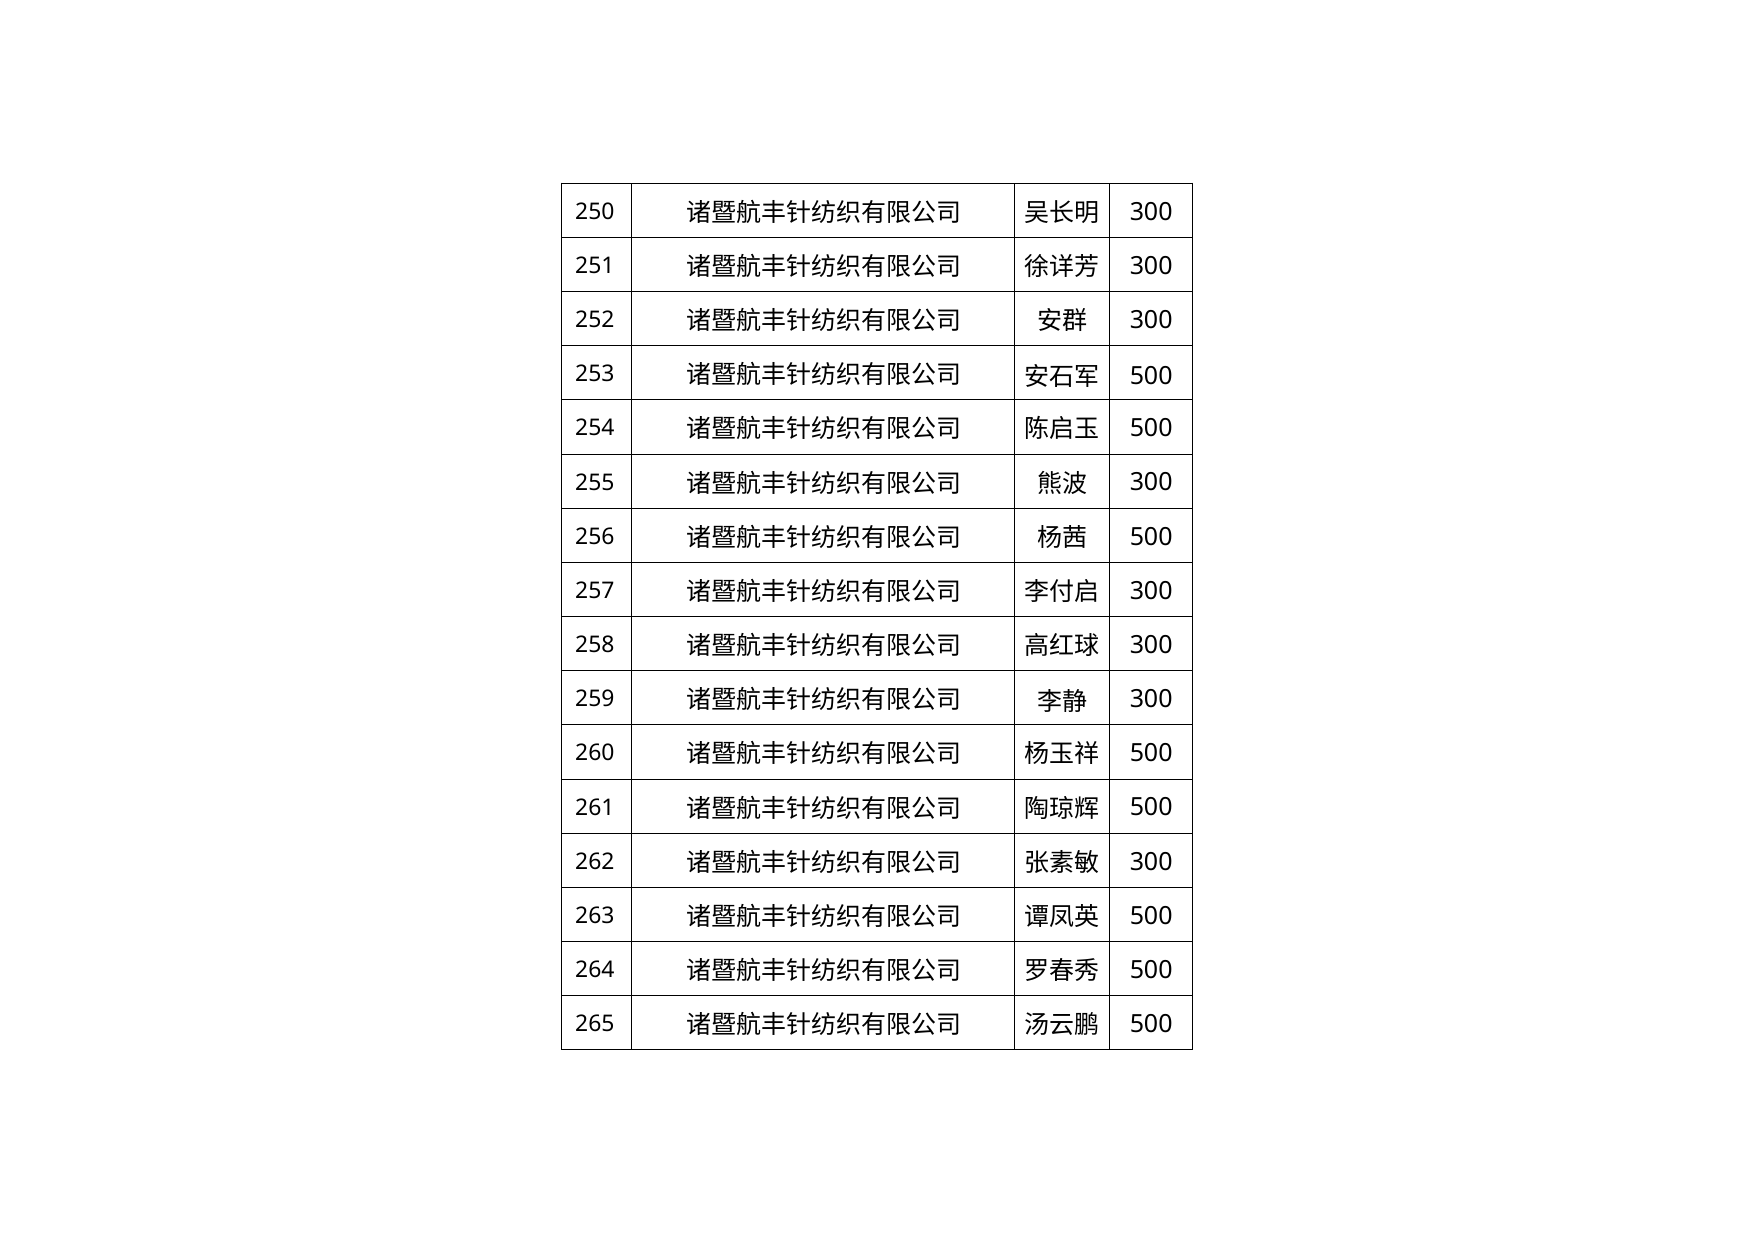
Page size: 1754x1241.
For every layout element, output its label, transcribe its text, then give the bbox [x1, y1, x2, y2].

table_cell 高红球 [1015, 617, 1109, 670]
table_cell 张素敏 [1015, 834, 1109, 887]
table_cell 300 [1110, 617, 1192, 670]
table_cell 诸暨航丰针纺织有限公司 [632, 563, 1014, 616]
table_cell [562, 292, 631, 345]
table_cell 500 [1110, 725, 1192, 778]
table_cell 吴长明 [1015, 184, 1109, 237]
table_cell 诸暨航丰针纺织有限公司 [632, 942, 1014, 995]
table_cell 诸暨航丰针纺织有限公司 [632, 888, 1014, 941]
table_cell 杨玉祥 [1015, 725, 1109, 778]
table_cell 陈启玉 [1015, 400, 1109, 453]
table_cell 诸暨航丰针纺织有限公司 [632, 617, 1014, 670]
table_cell [562, 455, 631, 508]
table_cell [562, 184, 631, 237]
table_cell [562, 996, 631, 1049]
table_cell [562, 888, 631, 941]
table_cell 汤云鹏 [1015, 996, 1109, 1049]
table_cell 诸暨航丰针纺织有限公司 [632, 346, 1014, 399]
table_cell 诸暨航丰针纺织有限公司 [632, 184, 1014, 237]
table_cell 500 [1110, 888, 1192, 941]
table_cell [562, 238, 631, 291]
table_cell 李静 [1015, 671, 1109, 724]
table_cell 诸暨航丰针纺织有限公司 [632, 725, 1014, 778]
table_cell 诸暨航丰针纺织有限公司 [632, 509, 1014, 562]
table_cell 徐详芳 [1015, 238, 1109, 291]
table_cell 500 [1110, 346, 1192, 399]
table_cell 300 [1110, 834, 1192, 887]
table_cell 300 [1110, 292, 1192, 345]
table_cell 诸暨航丰针纺织有限公司 [632, 780, 1014, 833]
table_cell [562, 509, 631, 562]
table_cell 罗春秀 [1015, 942, 1109, 995]
table_cell 熊波 [1015, 455, 1109, 508]
table_cell [562, 617, 631, 670]
table_cell 500 [1110, 400, 1192, 453]
table_cell [562, 780, 631, 833]
table_cell 诸暨航丰针纺织有限公司 [632, 238, 1014, 291]
table_cell 诸暨航丰针纺织有限公司 [632, 292, 1014, 345]
table_cell 500 [1110, 780, 1192, 833]
table_cell 诸暨航丰针纺织有限公司 [632, 455, 1014, 508]
table_cell 500 [1110, 996, 1192, 1049]
table_cell 诸暨航丰针纺织有限公司 [632, 671, 1014, 724]
table_cell 安石军 [1015, 346, 1109, 399]
table_cell 杨茜 [1015, 509, 1109, 562]
table_cell 诸暨航丰针纺织有限公司 [632, 400, 1014, 453]
table_cell 安群 [1015, 292, 1109, 345]
table_cell 诸暨航丰针纺织有限公司 [632, 834, 1014, 887]
table_cell 300 [1110, 671, 1192, 724]
table_cell 谭凤英 [1015, 888, 1109, 941]
table_cell 李付启 [1015, 563, 1109, 616]
table_cell 500 [1110, 942, 1192, 995]
table_cell [562, 671, 631, 724]
table_cell 诸暨航丰针纺织有限公司 [632, 996, 1014, 1049]
table_cell [562, 563, 631, 616]
table_cell 300 [1110, 455, 1192, 508]
table_cell 500 [1110, 509, 1192, 562]
table_cell [562, 834, 631, 887]
table_cell [562, 725, 631, 778]
table_cell [562, 346, 631, 399]
table_cell 300 [1110, 238, 1192, 291]
table_cell 300 [1110, 184, 1192, 237]
table_cell [562, 942, 631, 995]
table_cell [562, 400, 631, 453]
table_cell 陶琼辉 [1015, 780, 1109, 833]
table_cell 300 [1110, 563, 1192, 616]
